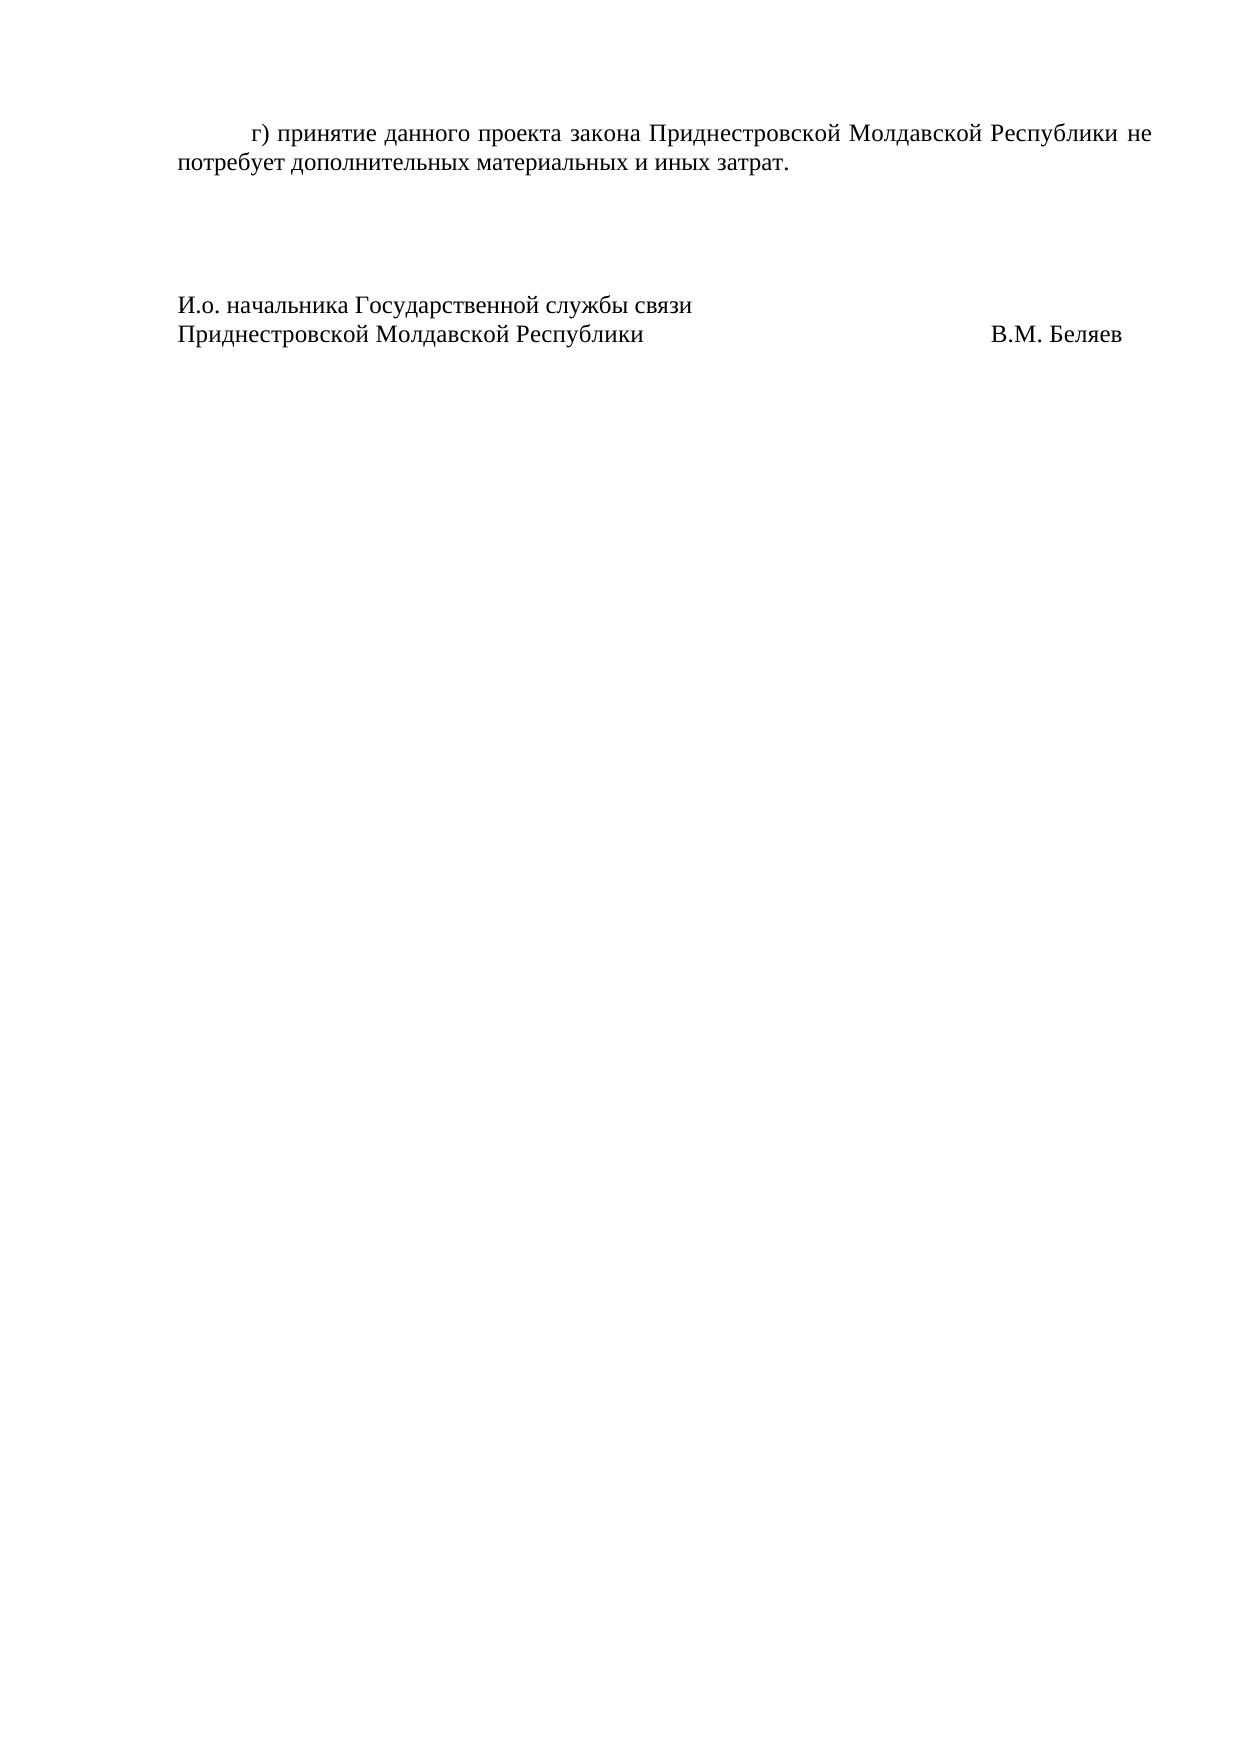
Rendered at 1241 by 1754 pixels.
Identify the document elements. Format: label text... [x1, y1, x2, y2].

text г) принятие данного проекта закона Приднестровской Молдавской Республики не потребует дополнительных материальных и иных затрат. [177, 118, 1152, 176]
text Приднестровской Молдавской Республики В.М. Беляев [177, 319, 1152, 348]
text И.о. начальника Государственной службы связи [177, 291, 1152, 319]
